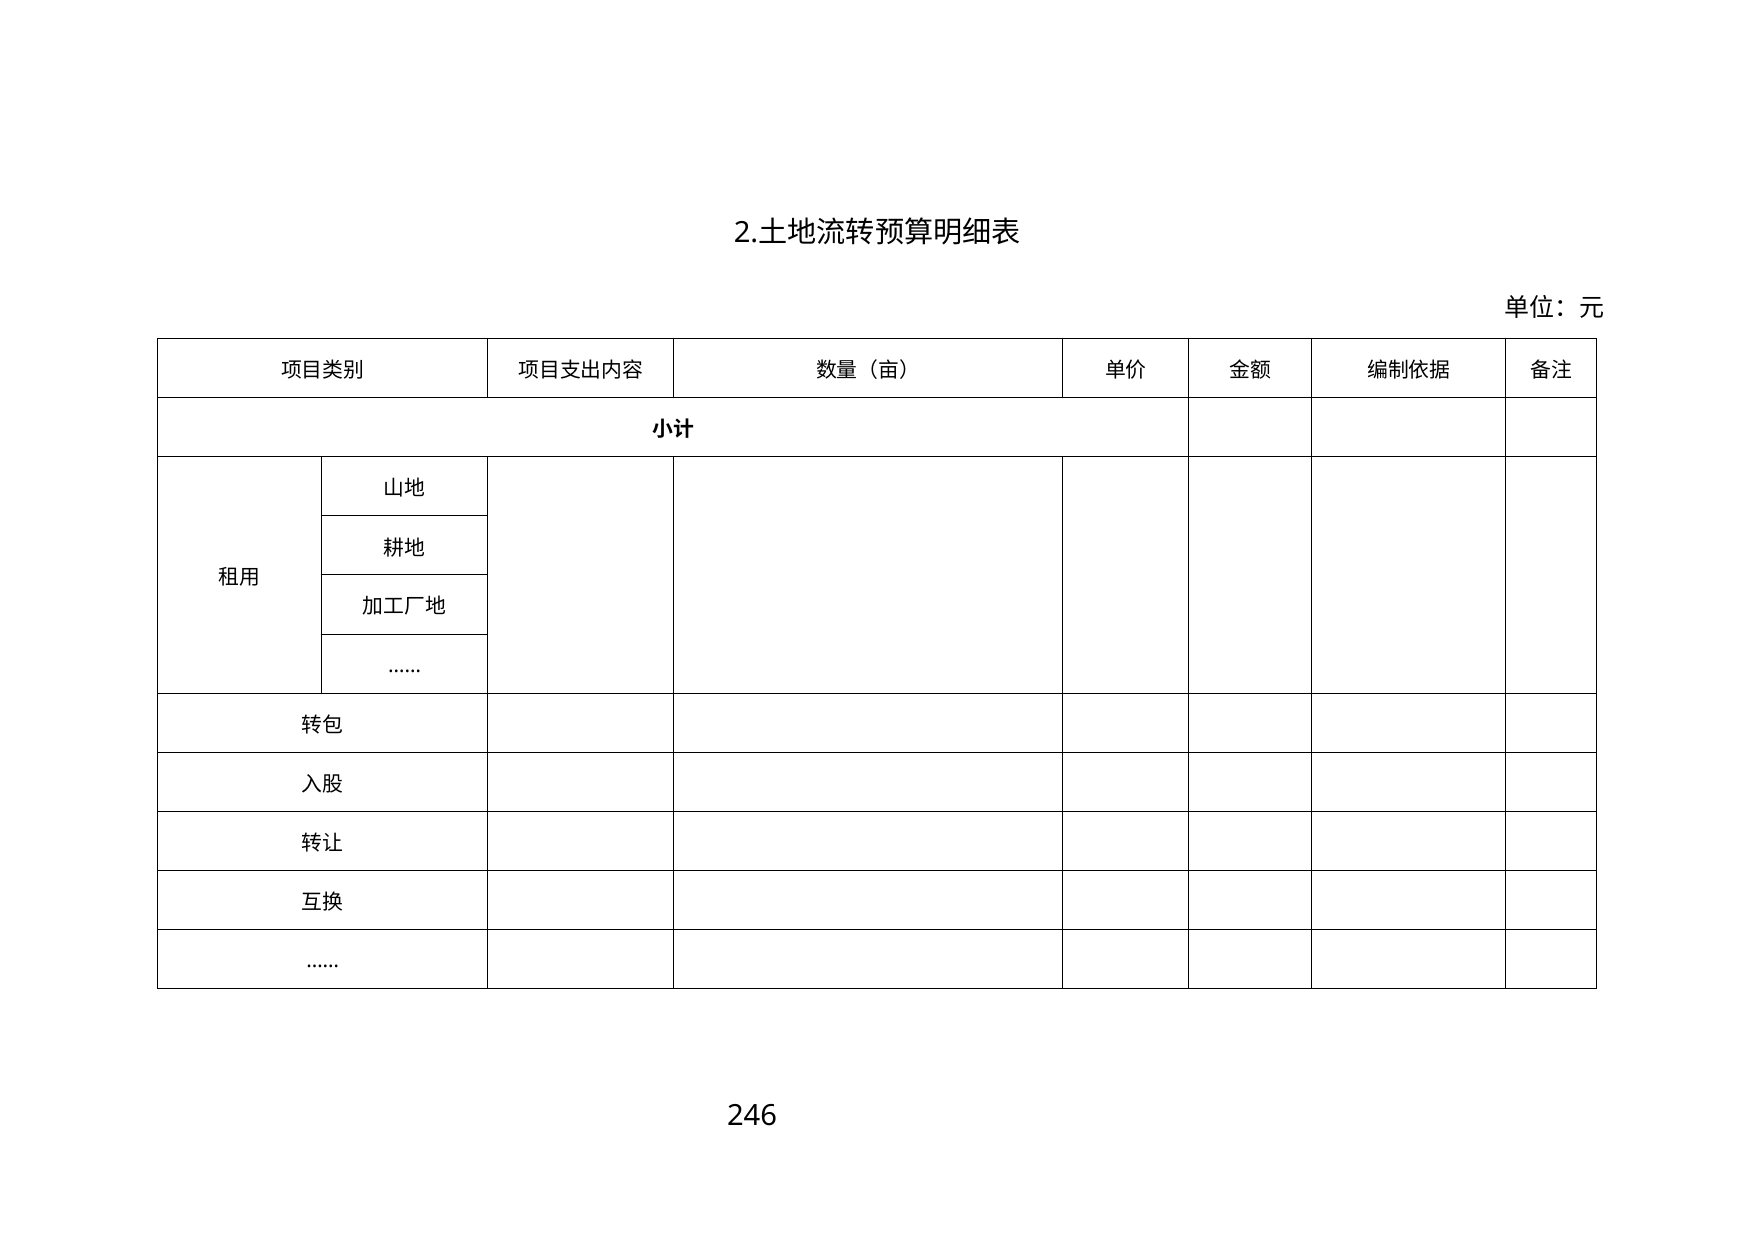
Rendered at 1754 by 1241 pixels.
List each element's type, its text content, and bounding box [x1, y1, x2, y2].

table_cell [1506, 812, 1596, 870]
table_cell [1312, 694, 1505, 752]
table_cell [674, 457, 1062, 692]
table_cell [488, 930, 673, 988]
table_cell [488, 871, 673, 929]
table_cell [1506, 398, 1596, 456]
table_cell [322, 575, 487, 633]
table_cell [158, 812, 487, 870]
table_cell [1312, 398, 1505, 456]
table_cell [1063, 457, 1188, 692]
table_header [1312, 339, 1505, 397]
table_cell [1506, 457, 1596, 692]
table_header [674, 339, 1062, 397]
text 单位：元 [150, 273, 1604, 338]
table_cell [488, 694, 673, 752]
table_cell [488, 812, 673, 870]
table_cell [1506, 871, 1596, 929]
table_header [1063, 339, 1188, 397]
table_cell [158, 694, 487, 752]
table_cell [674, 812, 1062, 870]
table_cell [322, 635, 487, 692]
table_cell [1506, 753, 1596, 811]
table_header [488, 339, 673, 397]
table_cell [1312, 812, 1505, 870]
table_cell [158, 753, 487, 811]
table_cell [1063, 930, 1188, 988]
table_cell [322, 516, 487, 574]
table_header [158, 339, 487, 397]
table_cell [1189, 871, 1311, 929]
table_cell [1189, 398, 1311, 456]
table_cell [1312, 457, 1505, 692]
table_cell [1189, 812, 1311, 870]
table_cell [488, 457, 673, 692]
text 2.土地流转预算明细表 [150, 198, 1604, 263]
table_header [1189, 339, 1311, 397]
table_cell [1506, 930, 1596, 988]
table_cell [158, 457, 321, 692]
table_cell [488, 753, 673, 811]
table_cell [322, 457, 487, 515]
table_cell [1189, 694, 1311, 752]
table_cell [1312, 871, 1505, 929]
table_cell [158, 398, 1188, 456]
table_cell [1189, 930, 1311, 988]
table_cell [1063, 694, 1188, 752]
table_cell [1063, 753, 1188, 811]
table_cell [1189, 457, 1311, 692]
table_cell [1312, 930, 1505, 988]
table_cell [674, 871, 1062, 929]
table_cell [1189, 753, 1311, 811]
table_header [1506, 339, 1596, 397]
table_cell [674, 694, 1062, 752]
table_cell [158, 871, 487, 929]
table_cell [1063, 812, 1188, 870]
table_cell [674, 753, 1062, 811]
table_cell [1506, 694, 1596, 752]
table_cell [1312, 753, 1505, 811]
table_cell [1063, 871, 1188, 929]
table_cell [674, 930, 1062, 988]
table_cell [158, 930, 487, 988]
